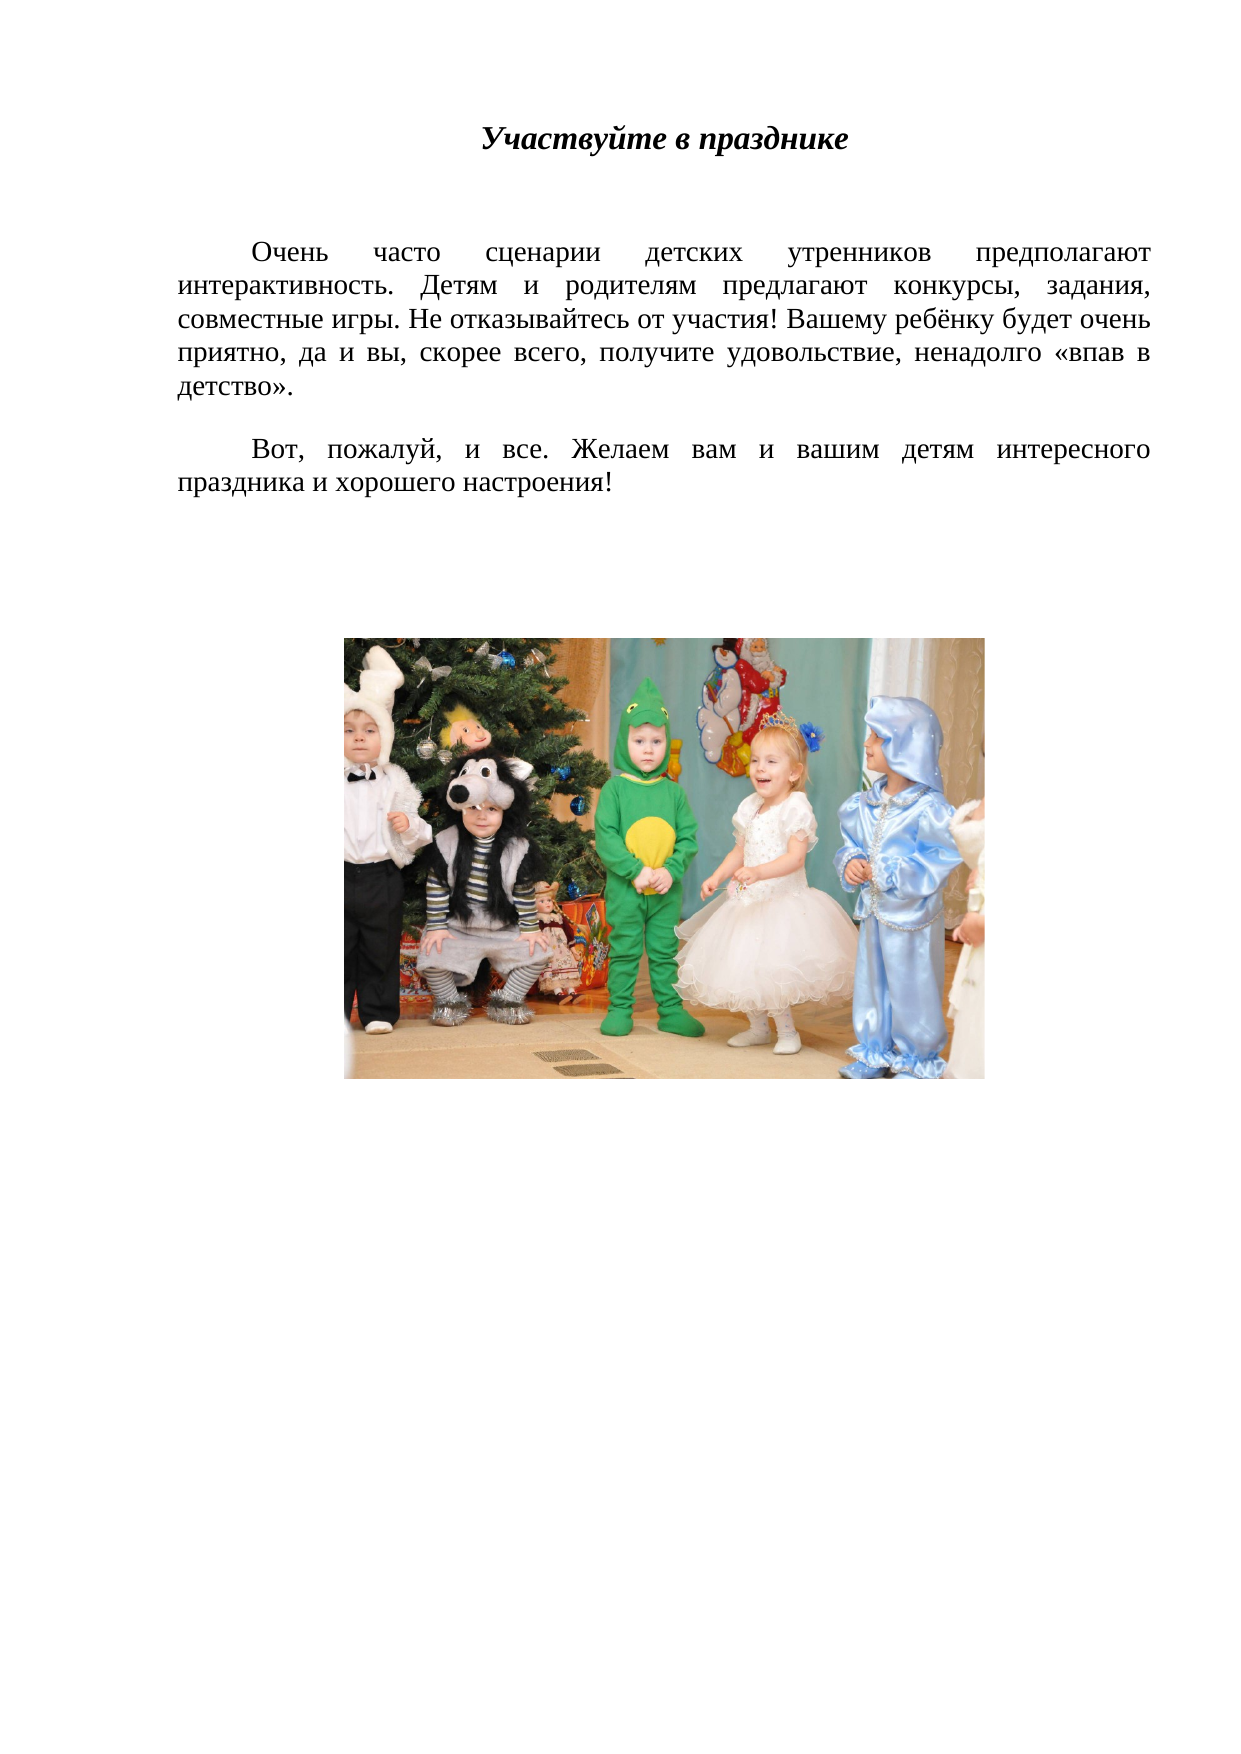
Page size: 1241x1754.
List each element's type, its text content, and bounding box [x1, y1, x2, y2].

text Вот, пожалуй, и все. Желаем вам и вашим детям интересного праздника и хорошего настроения! [177, 431, 1152, 498]
picture [344, 638, 985, 1079]
text Участвуйте в празднике [177, 118, 1152, 156]
text Очень часто сценарии детских утренников предполагают интерактивность. Детям и родителям предлагают конкурсы, задания, совместные игры. Не отказывайтесь от участия! Вашему ребёнку будет очень приятно, да и вы, скорее всего, получите удовольствие, ненадолго «впав в детство». [177, 234, 1152, 402]
